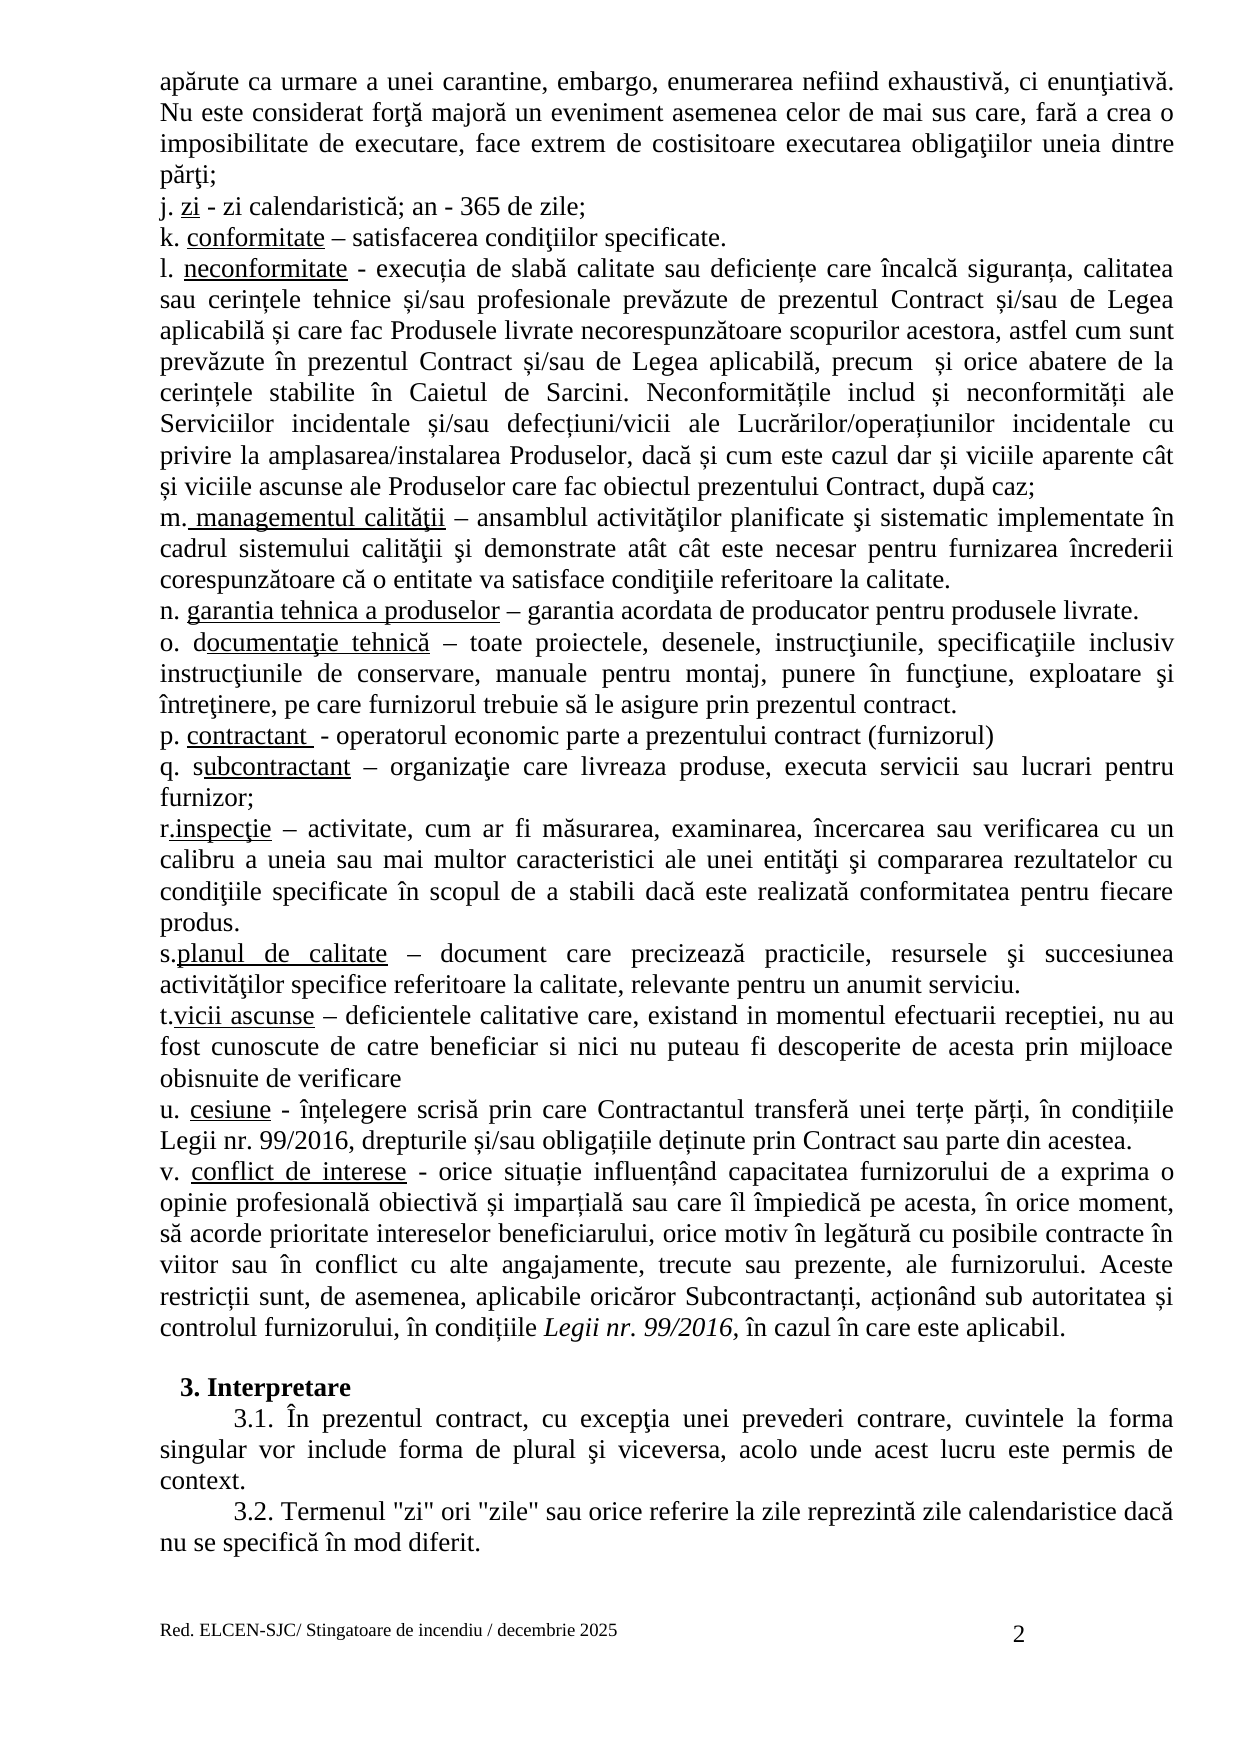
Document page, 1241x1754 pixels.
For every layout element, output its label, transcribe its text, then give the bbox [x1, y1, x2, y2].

text 3.2. Termenul "zi" ori "zile" sau orice referire la zile reprezintă zile calendaristice dacă nu se specifică în mod diferit. [159, 1495, 1175, 1558]
text s.planul de calitate – document care precizează practicile, resursele şi succesiunea activităţilor specifice referitoare la calitate, relevante pentru un anumit serviciu. [159, 937, 1175, 999]
text m. managementul calităţii – ansamblul activităţilor planificate şi sistematic implementate în cadrul sistemului calităţii şi demonstrate atât cât este necesar pentru furnizarea încrederii corespunzătoare că o entitate va satisface condiţiile referitoare la calitate. [159, 501, 1175, 594]
text o. documentaţie tehnică – toate proiectele, desenele, instrucţiunile, specificaţiile inclusiv instrucţiunile de conservare, manuale pentru montaj, punere în funcţiune, exploatare şi întreţinere, pe care furnizorul trebuie să le asigure prin prezentul contract. [159, 626, 1175, 719]
text n. garantia tehnica a produselor – garantia acordata de producator pentru produsele livrate. [159, 594, 1175, 626]
text j. zi - zi calendaristică; an - 365 de zile; [159, 189, 1175, 221]
text k. conformitate – satisfacerea condiţiilor specificate. [159, 221, 1175, 252]
text q. subcontractant – organizaţie care livreaza produse, executa servicii sau lucrari pentru furnizor; [159, 750, 1175, 812]
list u. cesiune - înțelegere scrisă prin care Contractantul transferă unei terțe părți, în condițiile Legii nr. 99/2016, drepturile și/sau obligațiile deținute prin Contract sau parte din acestea. [159, 1093, 1175, 1155]
text t.vicii ascunse – deficientele calitative care, existand in momentul efectuarii receptiei, nu au fost cunoscute de catre beneficiar si nici nu puteau fi descoperite de acesta prin mijloace obisnuite de verificare [159, 999, 1175, 1093]
text l. neconformitate - execuția de slabă calitate sau deficiențe care încalcă siguranța, calitatea sau cerințele tehnice și/sau profesionale prevăzute de prezentul Contract și/sau de Legea aplicabilă și care fac Produsele livrate necorespunzătoare scopurilor acestora, astfel cum sunt prevăzute în prezentul Contract și/sau de Legea aplicabilă, precum și orice abatere de la cerințele stabilite în Caietul de Sarcini. Neconformitățile includ și neconformități ale Serviciilor incidentale și/sau defecțiuni/vicii ale Lucrărilor/operațiunilor incidentale cu privire la amplasarea/instalarea Produselor, dacă și cum este cazul dar și viciile aparente cât și viciile ascunse ale Produselor care fac obiectul prezentului Contract, după caz; [159, 252, 1175, 501]
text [159, 65, 1175, 189]
text 3. Interpretare [159, 1371, 1175, 1402]
text r.inspecţie – activitate, cum ar fi măsurarea, examinarea, încercarea sau verificarea cu un calibru a uneia sau mai multor caracteristici ale unei entităţi şi compararea rezultatelor cu condiţiile specificate în scopul de a stabili dacă este realizată conformitatea pentru fiecare produs. [159, 812, 1175, 937]
text v. conflict de interese - orice situație influențând capacitatea furnizorului de a exprima o opinie profesională obiectivă și imparțială sau care îl împiedică pe acesta, în orice moment, să acorde prioritate intereselor beneficiarului, orice motiv în legătură cu posibile contracte în viitor sau în conflict cu alte angajamente, trecute sau prezente, ale furnizorului. Aceste restricții sunt, de asemenea, aplicabile oricăror Subcontractanți, acționând sub autoritatea și controlul furnizorului, în condițiile Legii nr. 99/2016, în cazul în care este aplicabil. [159, 1155, 1175, 1342]
text p. contractant - operatorul economic parte a prezentului contract (furnizorul) [159, 719, 1175, 750]
text 3.1. În prezentul contract, cu excepţia unei prevederi contrare, cuvintele la forma singular vor include forma de plural şi viceversa, acolo unde acest lucru este permis de context. [159, 1402, 1175, 1495]
